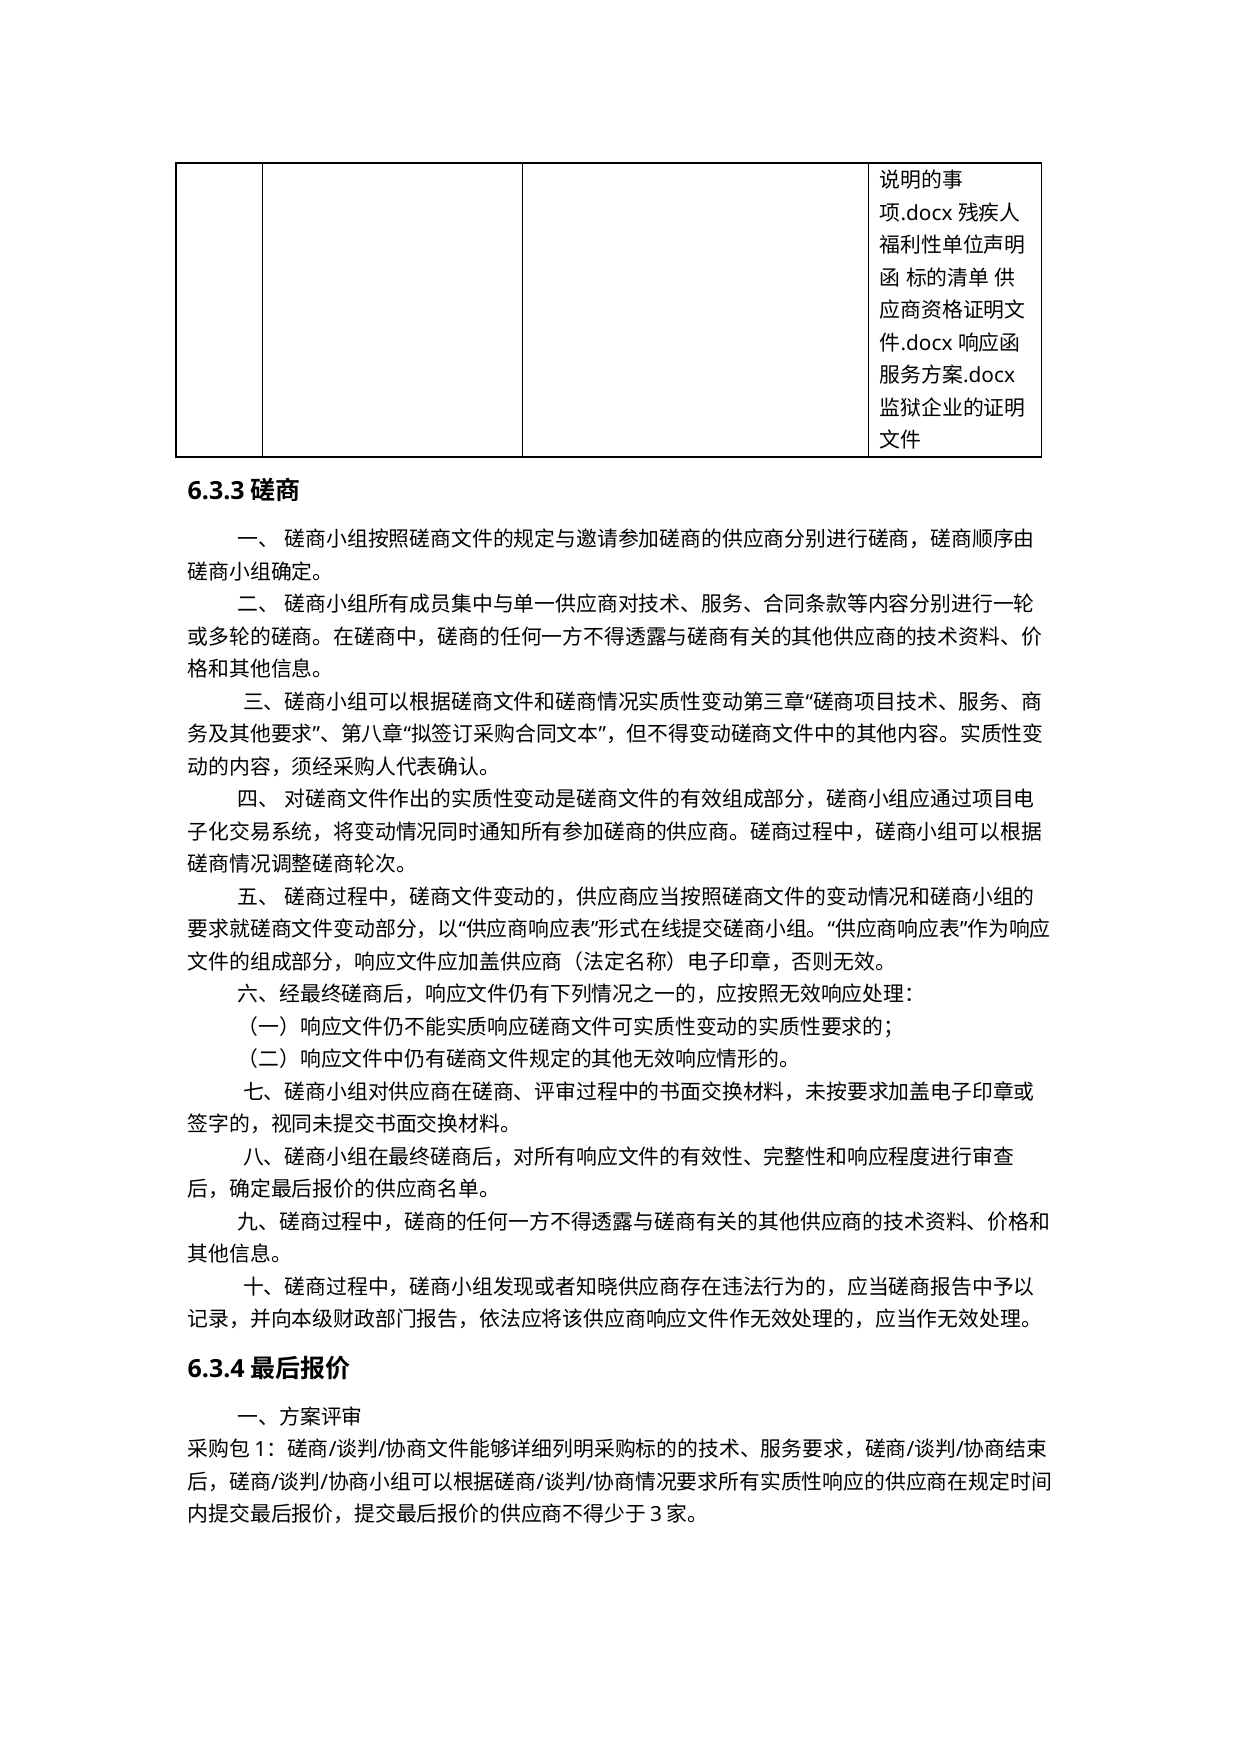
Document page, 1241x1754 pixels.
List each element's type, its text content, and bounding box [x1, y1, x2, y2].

text 八、磋商小组在最终磋商后，对所有响应文件的有效性、完整性和响应程度进行审查后，确定最后报价的供应商名单。 [187, 1140, 1053, 1205]
text 一、方案评审 [187, 1400, 1053, 1433]
text 采购包1：磋商/谈判/协商文件能够详细列明采购标的的技术、服务要求，磋商/谈判/协商结束后，磋商/谈判/协商小组可以根据磋商/谈判/协商情况要求所有实质性响应的供应商在规定时间内提交最后报价，提交最后报价的供应商不得少于3家。 [187, 1433, 1053, 1530]
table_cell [523, 164, 868, 456]
text 九、磋商过程中，磋商的任何一方不得透露与磋商有关的其他供应商的技术资料、价格和其他信息。 [187, 1205, 1053, 1270]
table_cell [869, 164, 1041, 456]
text （一）响应文件仍不能实质响应磋商文件可实质性变动的实质性要求的； [187, 1010, 1053, 1043]
text 二、 磋商小组所有成员集中与单一供应商对技术、服务、合同条款等内容分别进行一轮或多轮的磋商。在磋商中，磋商的任何一方不得透露与磋商有关的其他供应商的技术资料、价格和其他信息。 [187, 588, 1053, 685]
text （二）响应文件中仍有磋商文件规定的其他无效响应情形的。 [187, 1043, 1053, 1075]
text 四、 对磋商文件作出的实质性变动是磋商文件的有效组成部分，磋商小组应通过项目电子化交易系统，将变动情况同时通知所有参加磋商的供应商。磋商过程中，磋商小组可以根据磋商情况调整磋商轮次。 [187, 783, 1053, 880]
text 十、磋商过程中，磋商小组发现或者知晓供应商存在违法行为的，应当磋商报告中予以记录，并向本级财政部门报告，依法应将该供应商响应文件作无效处理的，应当作无效处理。 [187, 1270, 1053, 1335]
table_cell 8 [177, 164, 262, 456]
text 五、 磋商过程中，磋商文件变动的，供应商应当按照磋商文件的变动情况和磋商小组的要求就磋商文件变动部分，以“供应商响应表”形式在线提交磋商小组。“供应商响应表”作为响应文件的组成部分，响应文件应加盖供应商（法定名称）电子印章，否则无效。 [187, 880, 1053, 978]
text 七、磋商小组对供应商在磋商、评审过程中的书面交换材料，未按要求加盖电子印章或签字的，视同未提交书面交换材料。 [187, 1075, 1053, 1140]
text 一、 磋商小组按照磋商文件的规定与邀请参加磋商的供应商分别进行磋商，磋商顺序由磋商小组确定。 [187, 523, 1053, 588]
text 三、磋商小组可以根据磋商文件和磋商情况实质性变动第三章“磋商项目技术、服务、商务及其他要求”、第八章“拟签订采购合同文本”，但不得变动磋商文件中的其他内容。实质性变动的内容，须经采购人代表确认。 [187, 685, 1053, 783]
text 6.3.3磋商 [187, 458, 1053, 523]
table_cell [263, 164, 522, 456]
text 6.3.4最后报价 [187, 1335, 1053, 1400]
text 六、经最终磋商后，响应文件仍有下列情况之一的，应按照无效响应处理： [187, 978, 1053, 1010]
